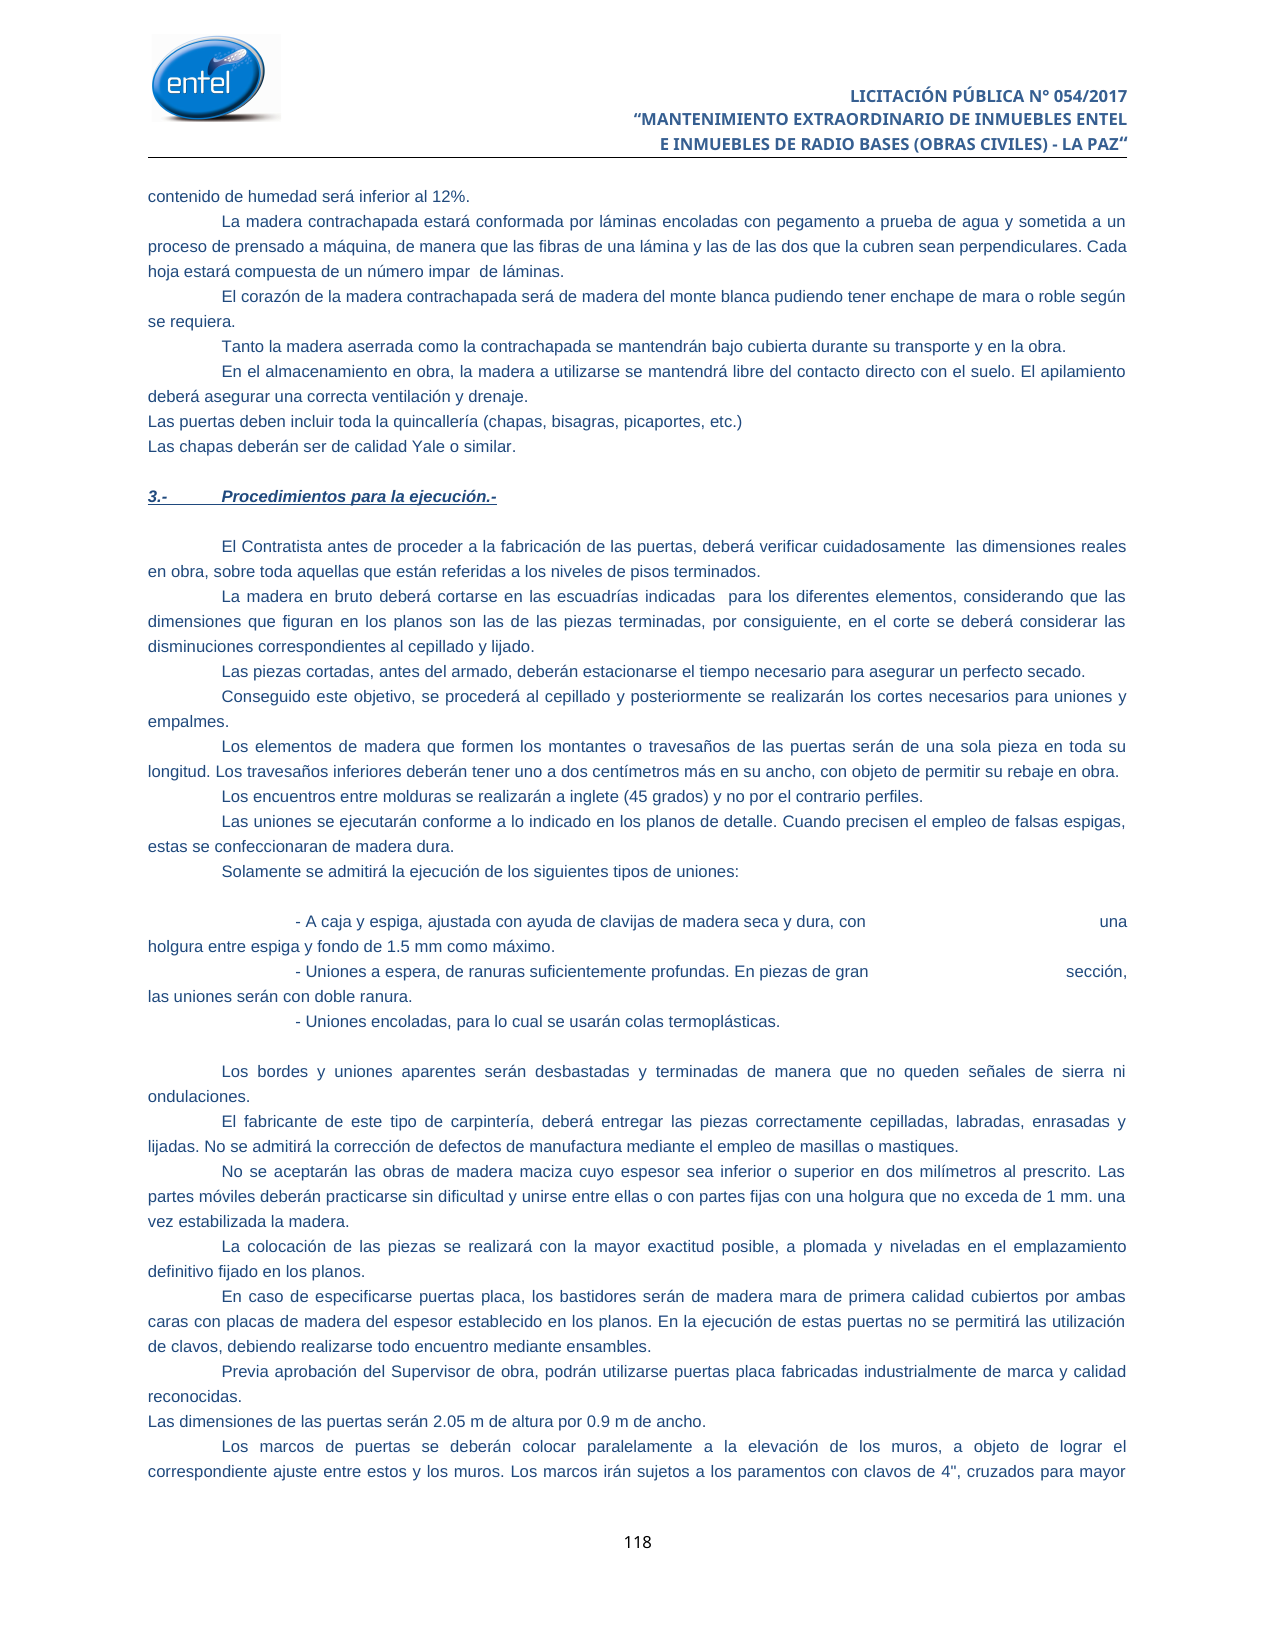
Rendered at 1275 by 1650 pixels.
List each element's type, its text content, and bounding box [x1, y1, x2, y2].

text El fabricante de este tipo de carpintería, deberá entregar las piezas correctamente cepilladas, labradas, enrasadas y lijadas. No se admitirá la corrección de defectos de manufactura mediante el empleo de masillas o mastiques. [148, 1106, 1127, 1156]
text La colocación de las piezas se realizará con la mayor exactitud posible, a plomada y niveladas en el emplazamiento definitivo fijado en los planos. [148, 1231, 1127, 1281]
text Conseguido este objetivo, se procederá al cepillado y posteriormente se realizarán los cortes necesarios para uniones y empalmes. [148, 681, 1127, 731]
text Solamente se admitirá la ejecución de los siguientes tipos de uniones: [148, 856, 1127, 881]
text - A caja y espiga, ajustada con ayuda de clavijas de madera seca y dura, con una holgura entre espiga y fondo de como máximo. [148, 906, 1127, 956]
text Los elementos de madera que formen los montantes o travesaños de las puertas serán de una sola pieza en toda su longitud. Los travesaños inferiores deberán tener uno a dos centímetros más en su ancho, con objeto de permitir su rebaje en obra. [148, 731, 1127, 781]
text - Uniones a espera, de ranuras suficientemente profundas. En piezas de gran sección, las uniones serán con doble ranura. [148, 956, 1127, 1006]
text Las dimensiones de las puertas serán de altura por de ancho. [148, 1406, 1127, 1431]
text El corazón de la madera contrachapada será de madera del monte blanca pudiendo tener enchape de mara o roble según se requiera. [148, 281, 1127, 331]
text 3.- Procedimientos para la ejecución.- [148, 481, 1127, 506]
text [148, 1431, 1127, 1481]
text No se aceptarán las obras de madera maciza cuyo espesor sea inferior o superior en dos milímetros al prescrito. Las partes móviles deberán practicarse sin dificultad y unirse entre ellas o con partes fijas con una holgura que no exceda de . una vez estabilizada la madera. [148, 1156, 1127, 1231]
text La madera contrachapada estará conformada por láminas encoladas con pegamento a prueba de agua y sometida a un proceso de prensado a máquina, de manera que las fibras de una lámina y las de las dos que la cubren sean perpendiculares. Cada hoja estará compuesta de un número impar de láminas. [148, 206, 1127, 281]
text El Contratista antes de proceder a la fabricación de las puertas, deberá verificar cuidadosamente las dimensiones reales en obra, sobre toda aquellas que están referidas a los niveles de pisos terminados. [148, 531, 1127, 581]
text Previa aprobación del Supervisor de obra, podrán utilizarse puertas placa fabricadas industrialmente de marca y calidad reconocidas. [148, 1356, 1127, 1406]
text En el almacenamiento en obra, la madera a utilizarse se mantendrá libre del contacto directo con el suelo. El apilamiento deberá asegurar una correcta ventilación y drenaje. [148, 356, 1127, 406]
text Las chapas deberán ser de calidad Yale o similar. [148, 431, 1127, 456]
text La madera en bruto deberá cortarse en las escuadrías indicadas para los diferentes elementos, considerando que las dimensiones que figuran en los planos son las de las piezas terminadas, por consiguiente, en el corte se deberá considerar las disminuciones correspondientes al cepillado y lijado. [148, 581, 1127, 656]
text En caso de especificarse puertas placa, los bastidores serán de madera mara de primera calidad cubiertos por ambas caras con placas de madera del espesor establecido en los planos. En la ejecución de estas puertas no se permitirá las utilización de clavos, debiendo realizarse todo encuentro mediante ensambles. [148, 1281, 1127, 1356]
text Los encuentros entre molduras se realizarán a inglete (45 grados) y no por el contrario perfiles. [148, 781, 1127, 806]
text - Uniones encoladas, para lo cual se usarán colas termoplásticas. [148, 1006, 1127, 1031]
text Los bordes y uniones aparentes serán desbastadas y terminadas de manera que no queden señales de sierra ni ondulaciones. [148, 1056, 1127, 1106]
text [148, 181, 1127, 206]
text Las piezas cortadas, antes del armado, deberán estacionarse el tiempo necesario para asegurar un perfecto secado. [148, 656, 1127, 681]
text Las uniones se ejecutarán conforme a lo indicado en los planos de detalle. Cuando precisen el empleo de falsas espigas, estas se confeccionaran de madera dura. [148, 806, 1127, 856]
text Tanto la madera aserrada como la contrachapada se mantendrán bajo cubierta durante su transporte y en la obra. [148, 331, 1127, 356]
picture [151, 34, 282, 122]
text Las puertas deben incluir toda la quincallería (chapas, bisagras, picaportes, etc.) [148, 406, 1127, 431]
